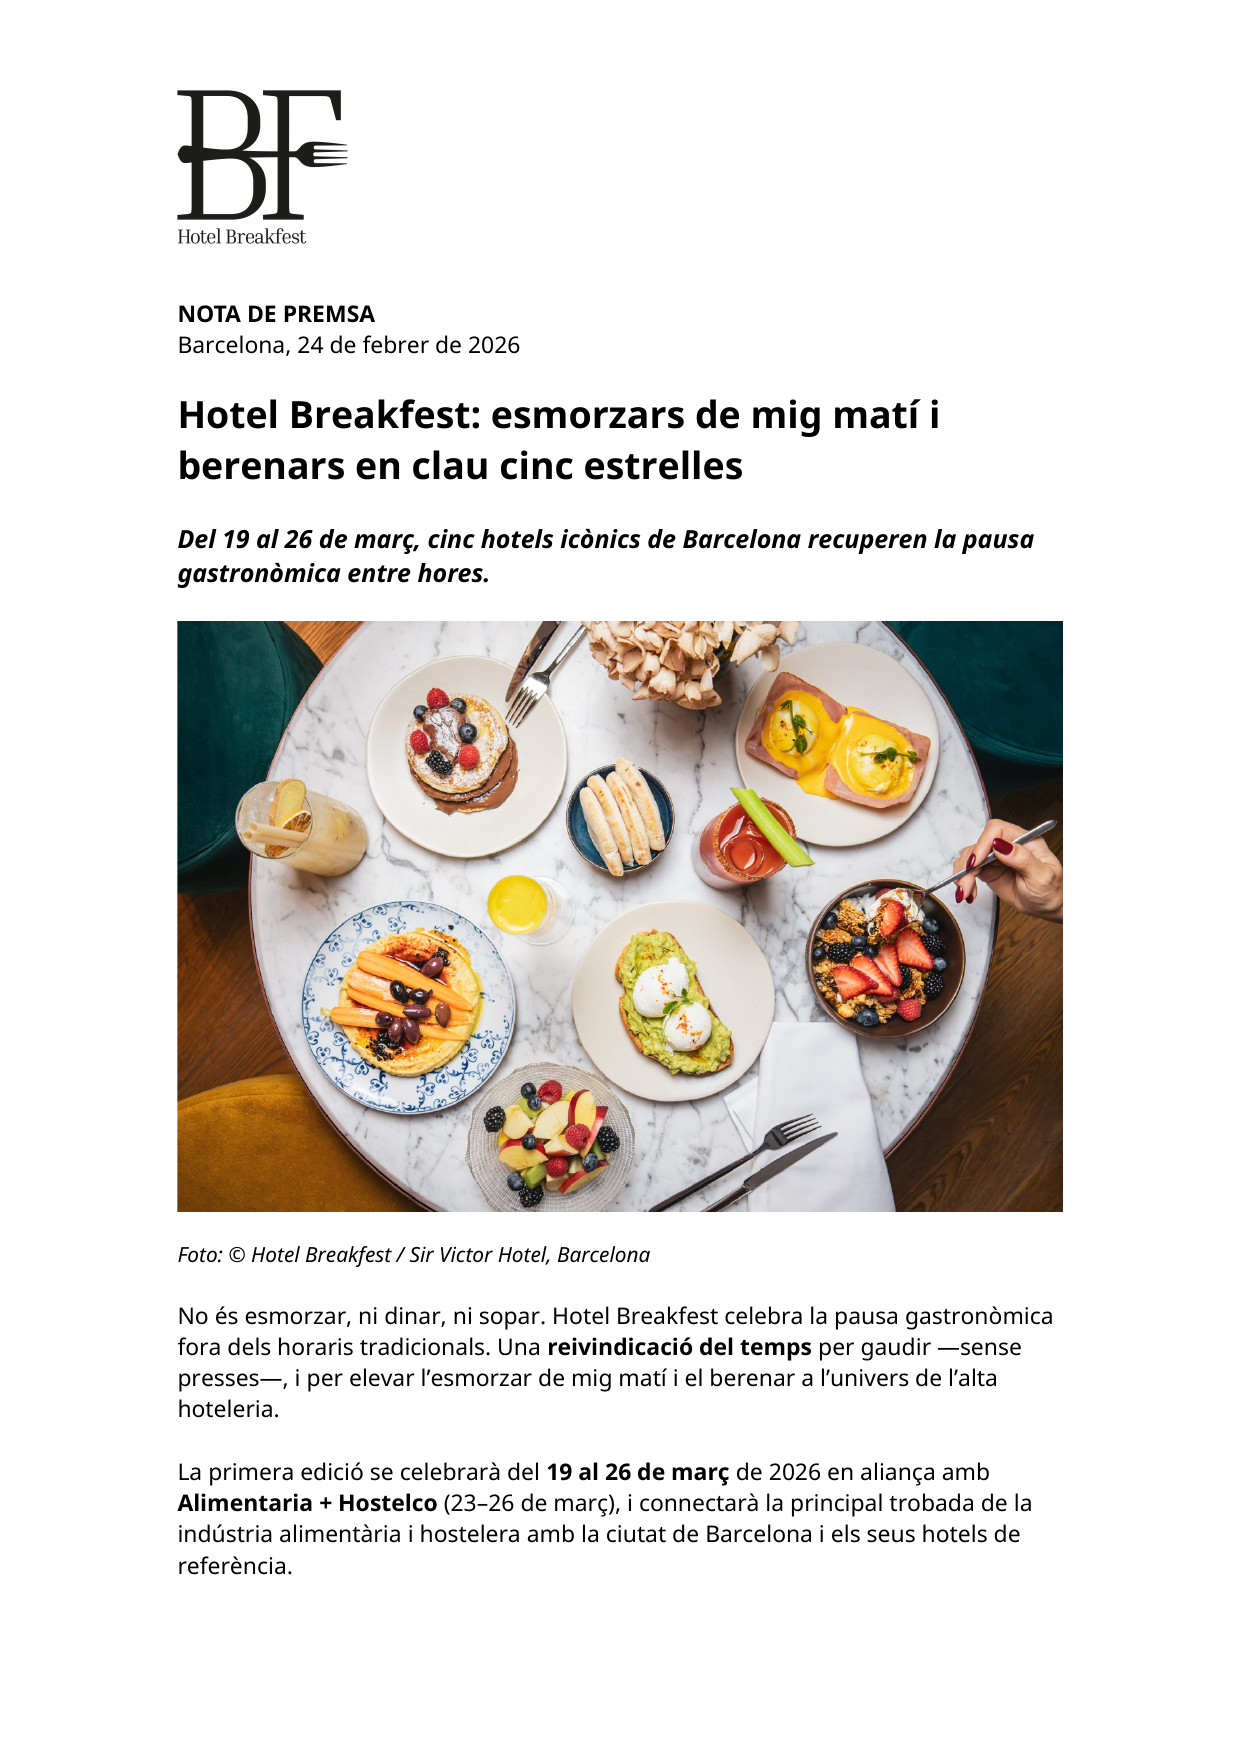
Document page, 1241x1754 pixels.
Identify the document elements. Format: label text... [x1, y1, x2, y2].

picture [162, 73, 364, 270]
text Del 19 al 26 de març, cinc hotels icònics de Barcelona recuperen la pausa gastronòmica entre hores. [177, 522, 1063, 590]
text Hotel Breakfest: esmorzars de mig matí i berenars en clau cinc estrelles [177, 389, 1063, 491]
picture [177, 621, 1063, 1212]
text Foto: © Hotel Breakfest / Sir Victor Hotel, Barcelona [177, 1240, 1063, 1268]
text No és esmorzar, ni dinar, ni sopar. Hotel Breakfest celebra la pausa gastronòmica fora dels horaris tradicionals. Una reivindicació del temps per gaudir —sense presses—, i per elevar l’esmorzar de mig matí i el berenar a l’univers de l’alta hoteleria. [177, 1299, 1063, 1424]
text NOTA DE PREMSA [177, 298, 1063, 329]
text La primera edició se celebrarà del 19 al 26 de març de 2026 en aliança amb Alimentaria + Hostelco (23–26 de març), i connectarà la principal trobada de la indústria alimentària i hostelera amb la ciutat de Barcelona i els seus hotels de referència. [177, 1456, 1063, 1581]
text Barcelona, 24 de febrer de 2026 [177, 329, 1063, 360]
